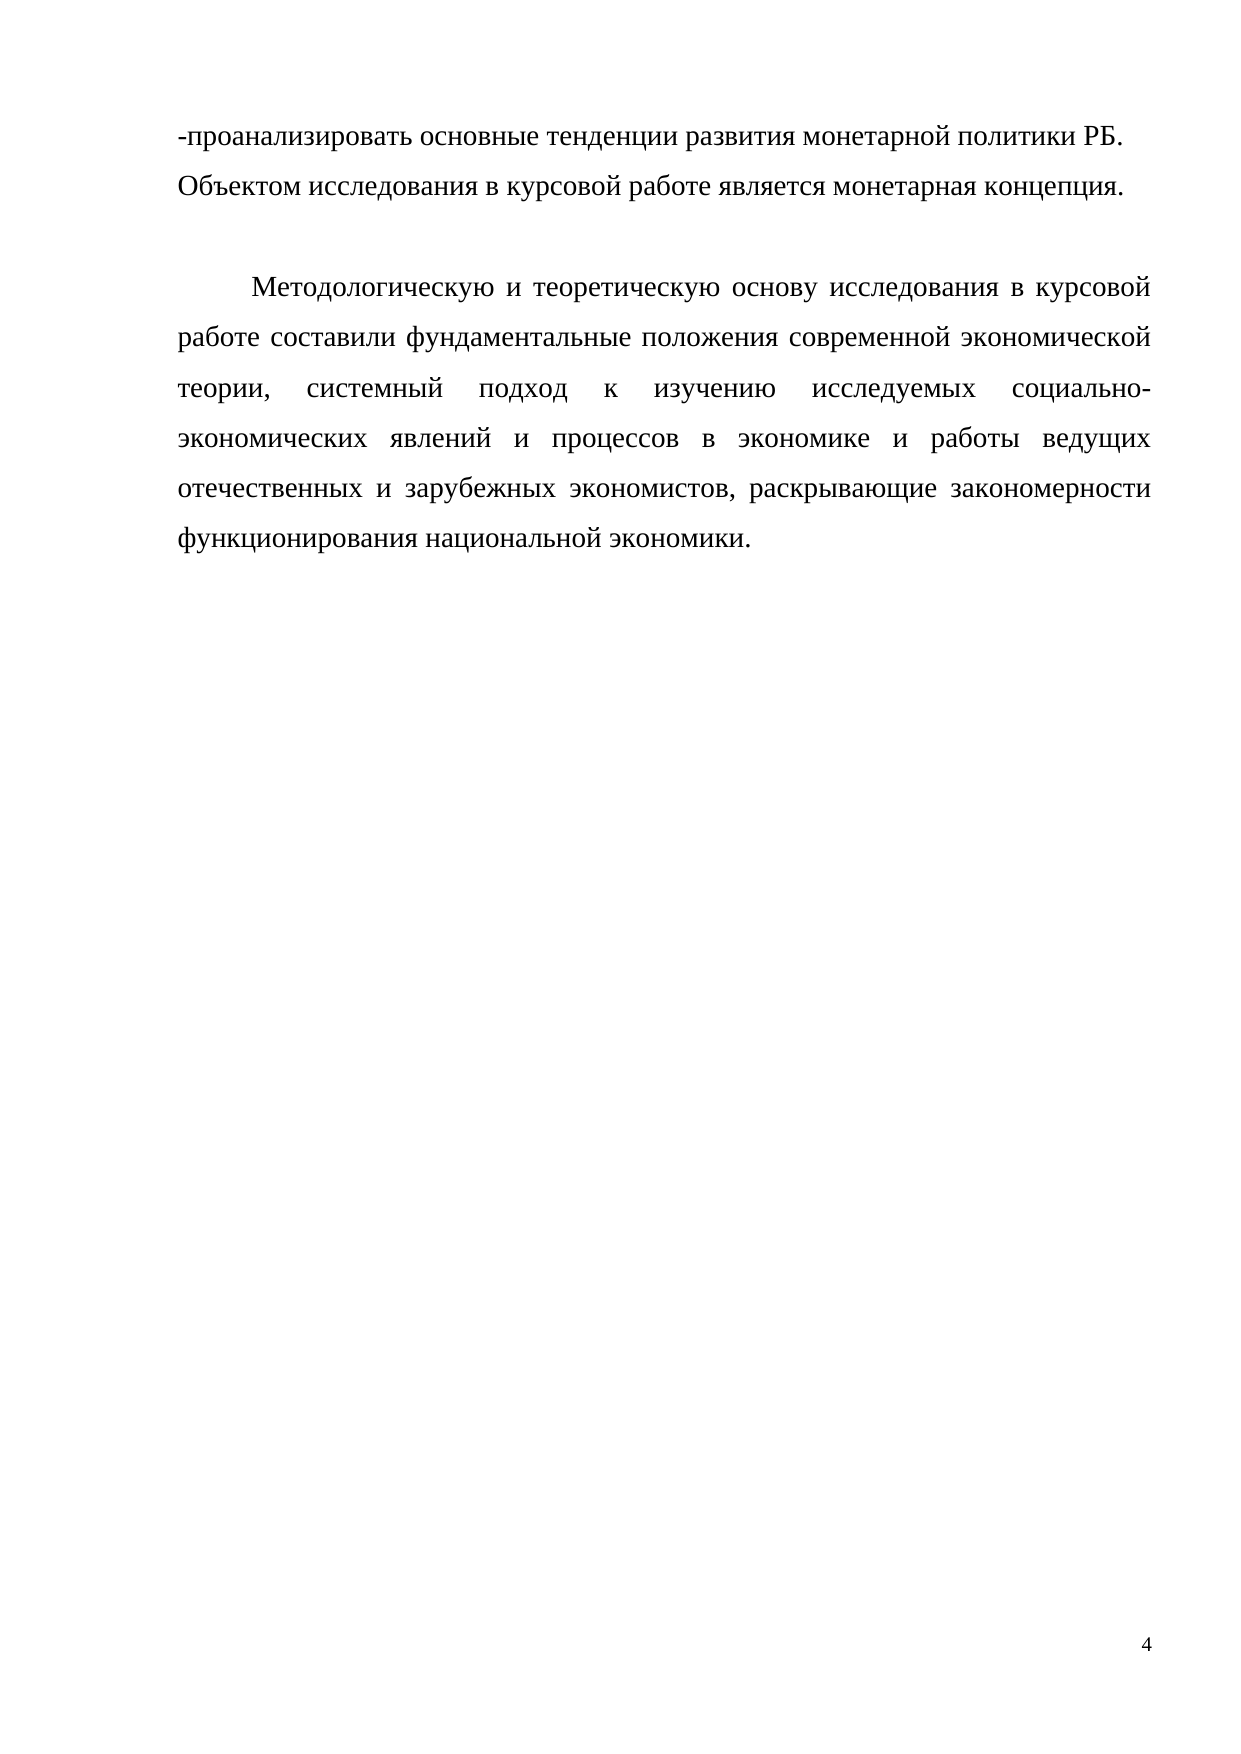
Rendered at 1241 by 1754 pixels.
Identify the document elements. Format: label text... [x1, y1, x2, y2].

text -проанализировать основные тенденции развития монетарной политики РБ. [177, 118, 1152, 152]
text Объектом исследования в курсовой работе является монетарная концепция. [177, 168, 1152, 202]
text Методологическую и теоретическую основу исследования в курсовой работе составили фундаментальные положения современной экономической теории, системный подход к изучению исследуемых социально-экономических явлений и процессов в экономике и работы ведущих отечественных и зарубежных экономистов, раскрывающие закономерности функционирования национальной экономики. [177, 269, 1152, 554]
